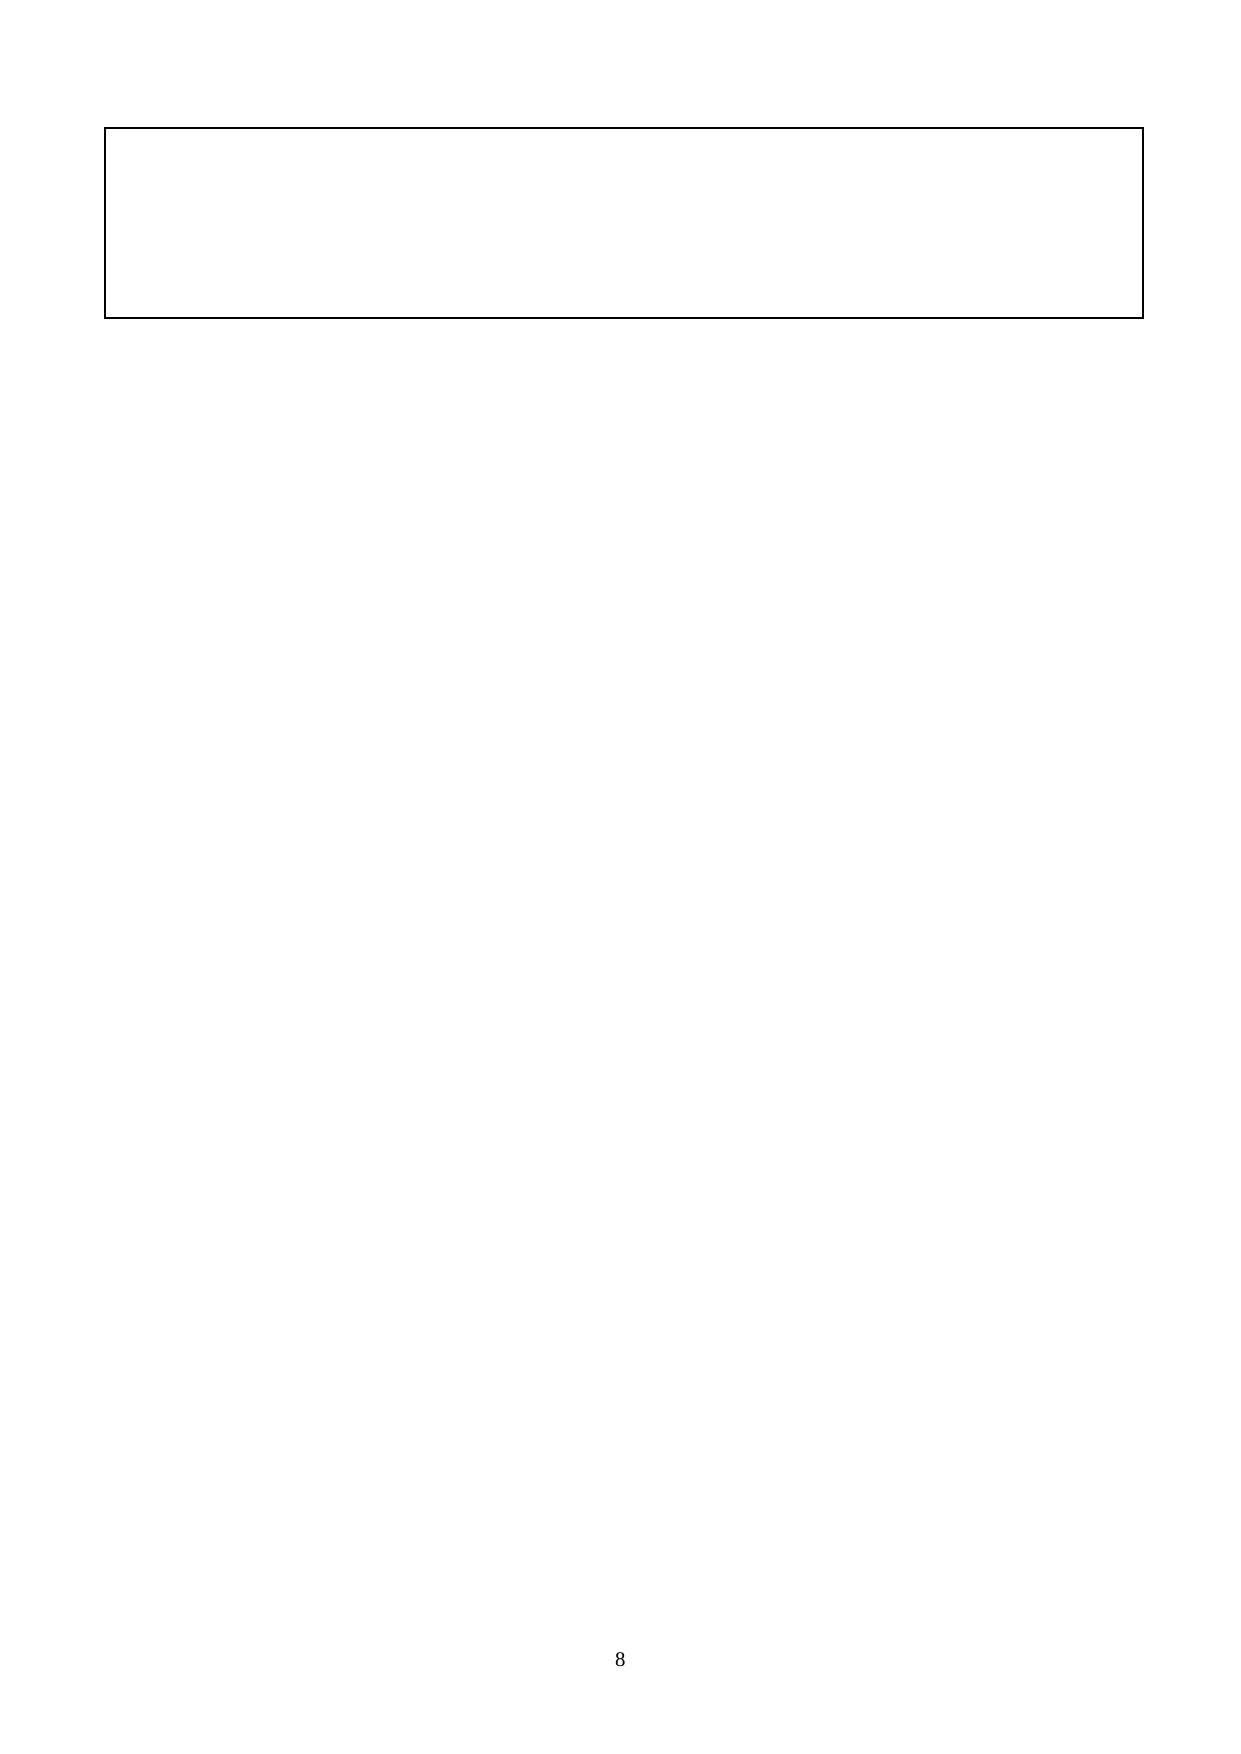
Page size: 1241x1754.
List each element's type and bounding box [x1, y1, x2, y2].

table_cell [106, 129, 1142, 317]
